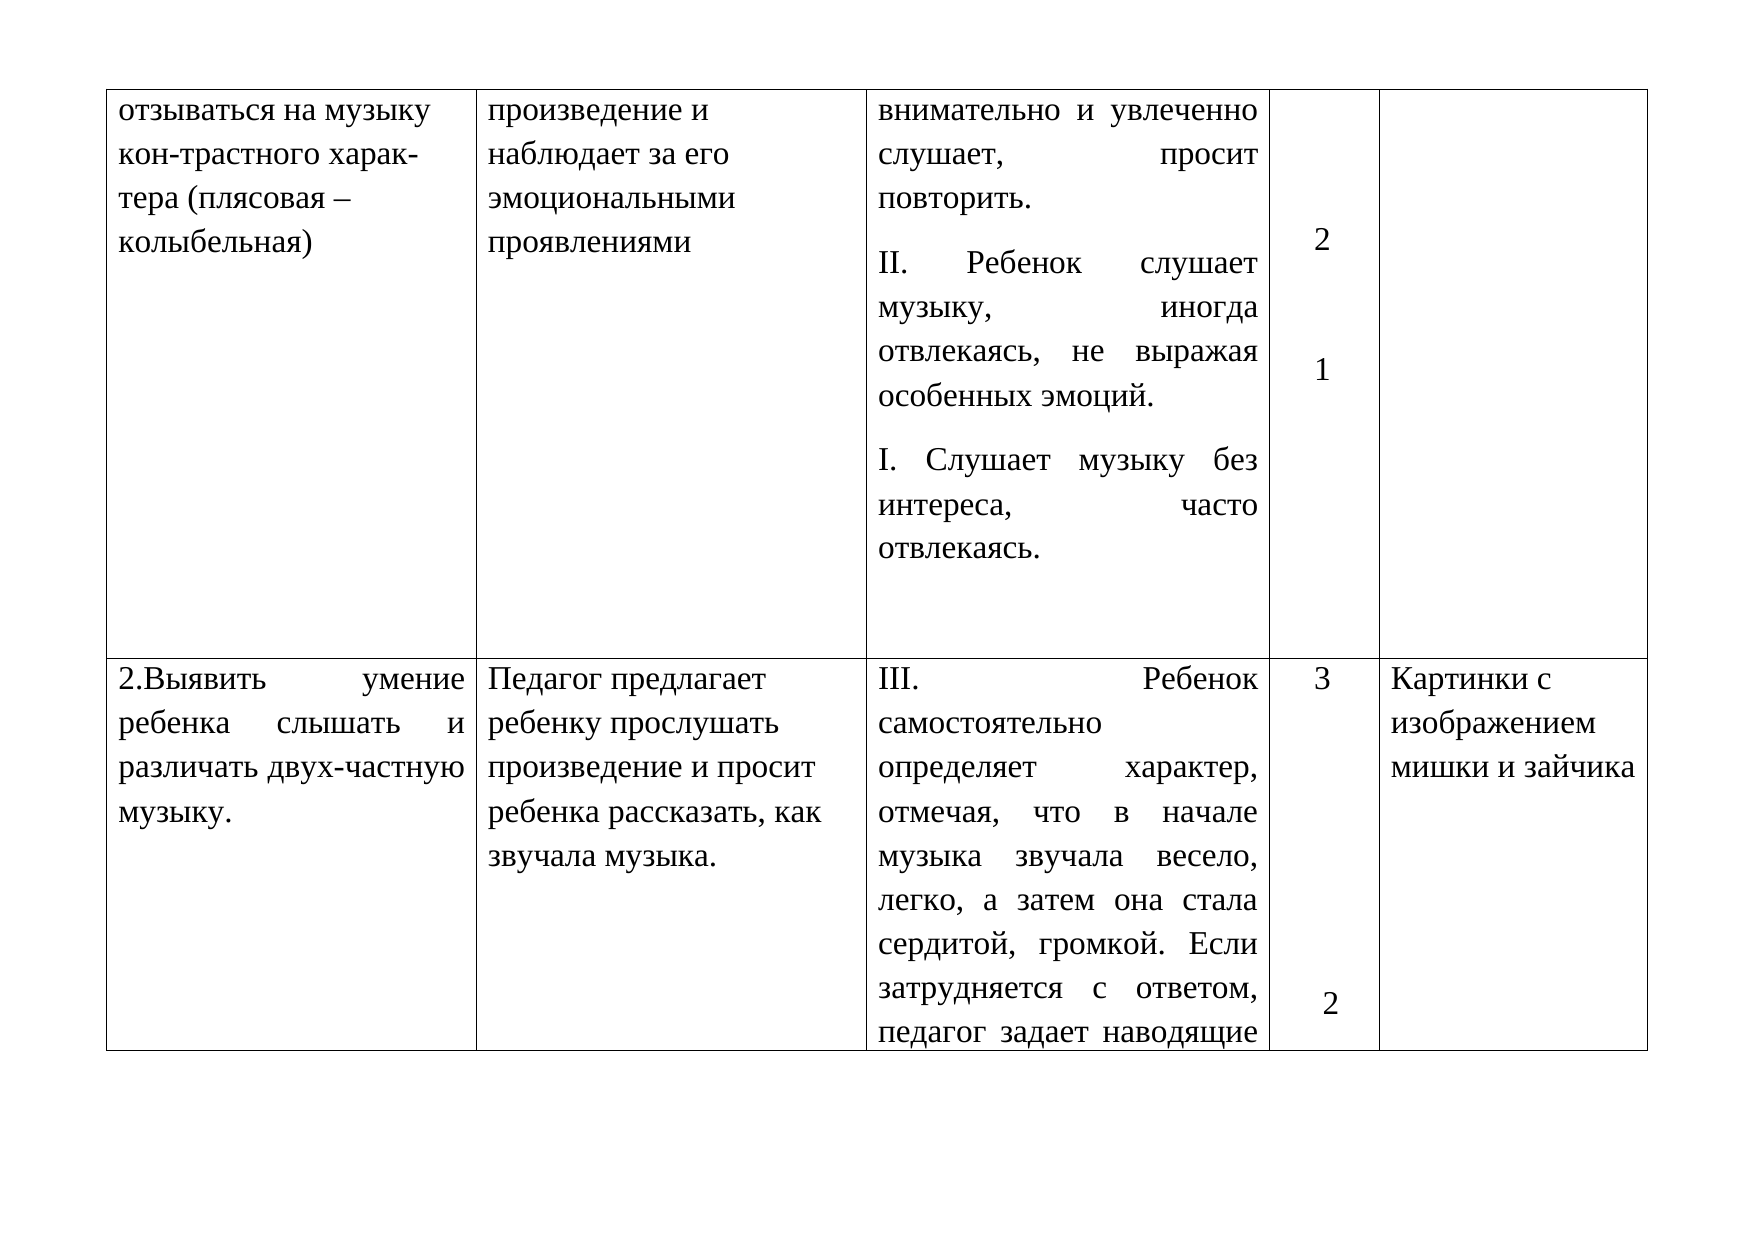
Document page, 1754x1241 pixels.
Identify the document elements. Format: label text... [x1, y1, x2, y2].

table_cell 3 2 1 [1270, 90, 1379, 658]
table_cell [867, 90, 1269, 658]
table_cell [477, 90, 866, 658]
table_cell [477, 659, 866, 1049]
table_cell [1380, 659, 1647, 1049]
table_cell 3 2 1 [1270, 659, 1379, 1049]
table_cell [107, 90, 476, 658]
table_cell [867, 659, 1269, 1049]
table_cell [107, 659, 476, 1049]
table_cell [1380, 90, 1647, 658]
